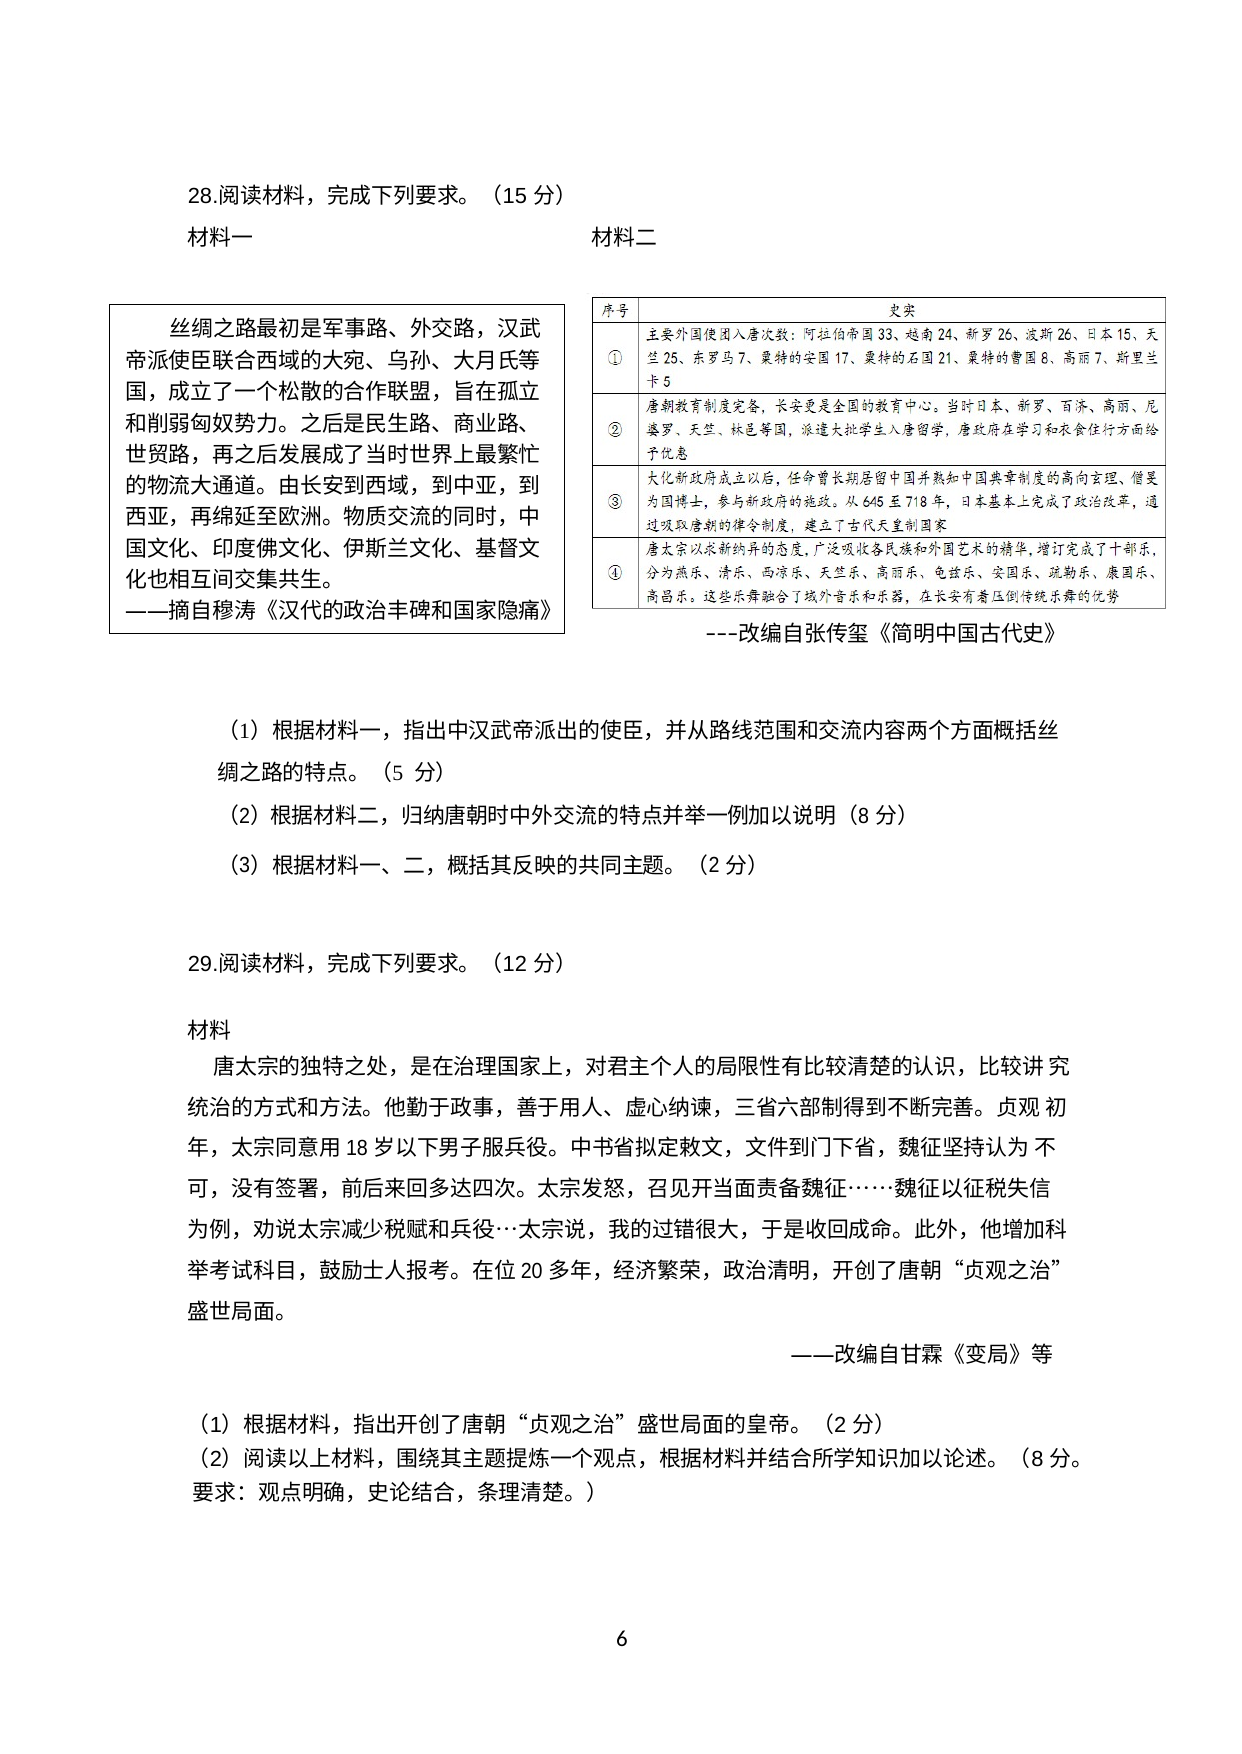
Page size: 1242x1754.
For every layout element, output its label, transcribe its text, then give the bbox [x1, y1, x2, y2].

text 和削弱匈奴势力。之后是民生路、商业路、 世贸路，再之后发展成了当时世界上最繁忙 [125, 406, 549, 468]
text 29.阅读材料，完成下列要求。（12 分） [188, 947, 1185, 978]
text 帝派使臣联合西域的大宛、乌孙、大月氏等 国，成立了一个松散的合作联盟，旨在孤立 [125, 344, 549, 406]
text 绸之路的特点。（5 分） [217, 755, 1185, 787]
text ——摘自穆涛《汉代的政治丰碑和国家隐痛》 [125, 593, 568, 624]
text 材料 [188, 1012, 1185, 1045]
text 丝绸之路最初是军事路、外交路，汉武 [169, 312, 562, 343]
text （2）根据材料二，归纳唐朝时中外交流的特点并举一例加以说明（8 分） [217, 798, 1185, 830]
text （3）根据材料一、二，概括其反映的共同主题。（2 分） [217, 841, 1185, 876]
text 28.阅读材料，完成下列要求。（15 分） [188, 178, 1185, 209]
text 材料一 材料二 [188, 213, 1185, 248]
text 的物流大通道。由长安到西域，到中亚，到 西亚，再绵延至欧洲。物质交流的同时，中 [125, 469, 549, 531]
text 国文化、印度佛文化、伊斯兰文化、基督文 化也相互间交集共生。 [125, 531, 549, 593]
text 唐太宗的独特之处，是在治理国家上，对君主个人的局限性有比较清楚的认识，比较讲 究统治的方式和方法。他勤于政事，善于用人、虚心纳谏，三省六部制得到不断完善。贞观 初年，太宗同意用 18 岁以下男子服兵役。中书省拟定敕文，文件到门下省，魏征坚持认为 不可，没有签署，前后来回多达四次。太宗发怒，召见开当面责备魏征……魏征以征税失信 为例，劝说太宗减少税赋和兵役…太宗说，我的过错很大，于是收回成命。此外，他增加科 举考试科目，鼓励士人报考。在位 20 多年，经济繁荣，政治清明，开创了唐朝“贞观之治” 盛世局面。 [188, 1049, 1074, 1325]
text ——改编自甘霖《变局》等 [790, 1337, 1185, 1368]
text （1）根据材料一，指出中汉武帝派出的使臣，并从路线范围和交流内容两个方面概括丝 [217, 714, 1185, 744]
text ---改编自张传玺《简明中国古代史》 [705, 609, 1185, 644]
text （1）根据材料，指出开创了唐朝“贞观之治”盛世局面的皇帝。（2 分） [188, 1407, 1185, 1439]
picture [585, 293, 1171, 609]
text （2）阅读以上材料，围绕其主题提炼一个观点，根据材料并结合所学知识加以论述。（8 分。 要求：观点明确，史论结合，条理清楚。） [188, 1440, 1074, 1507]
